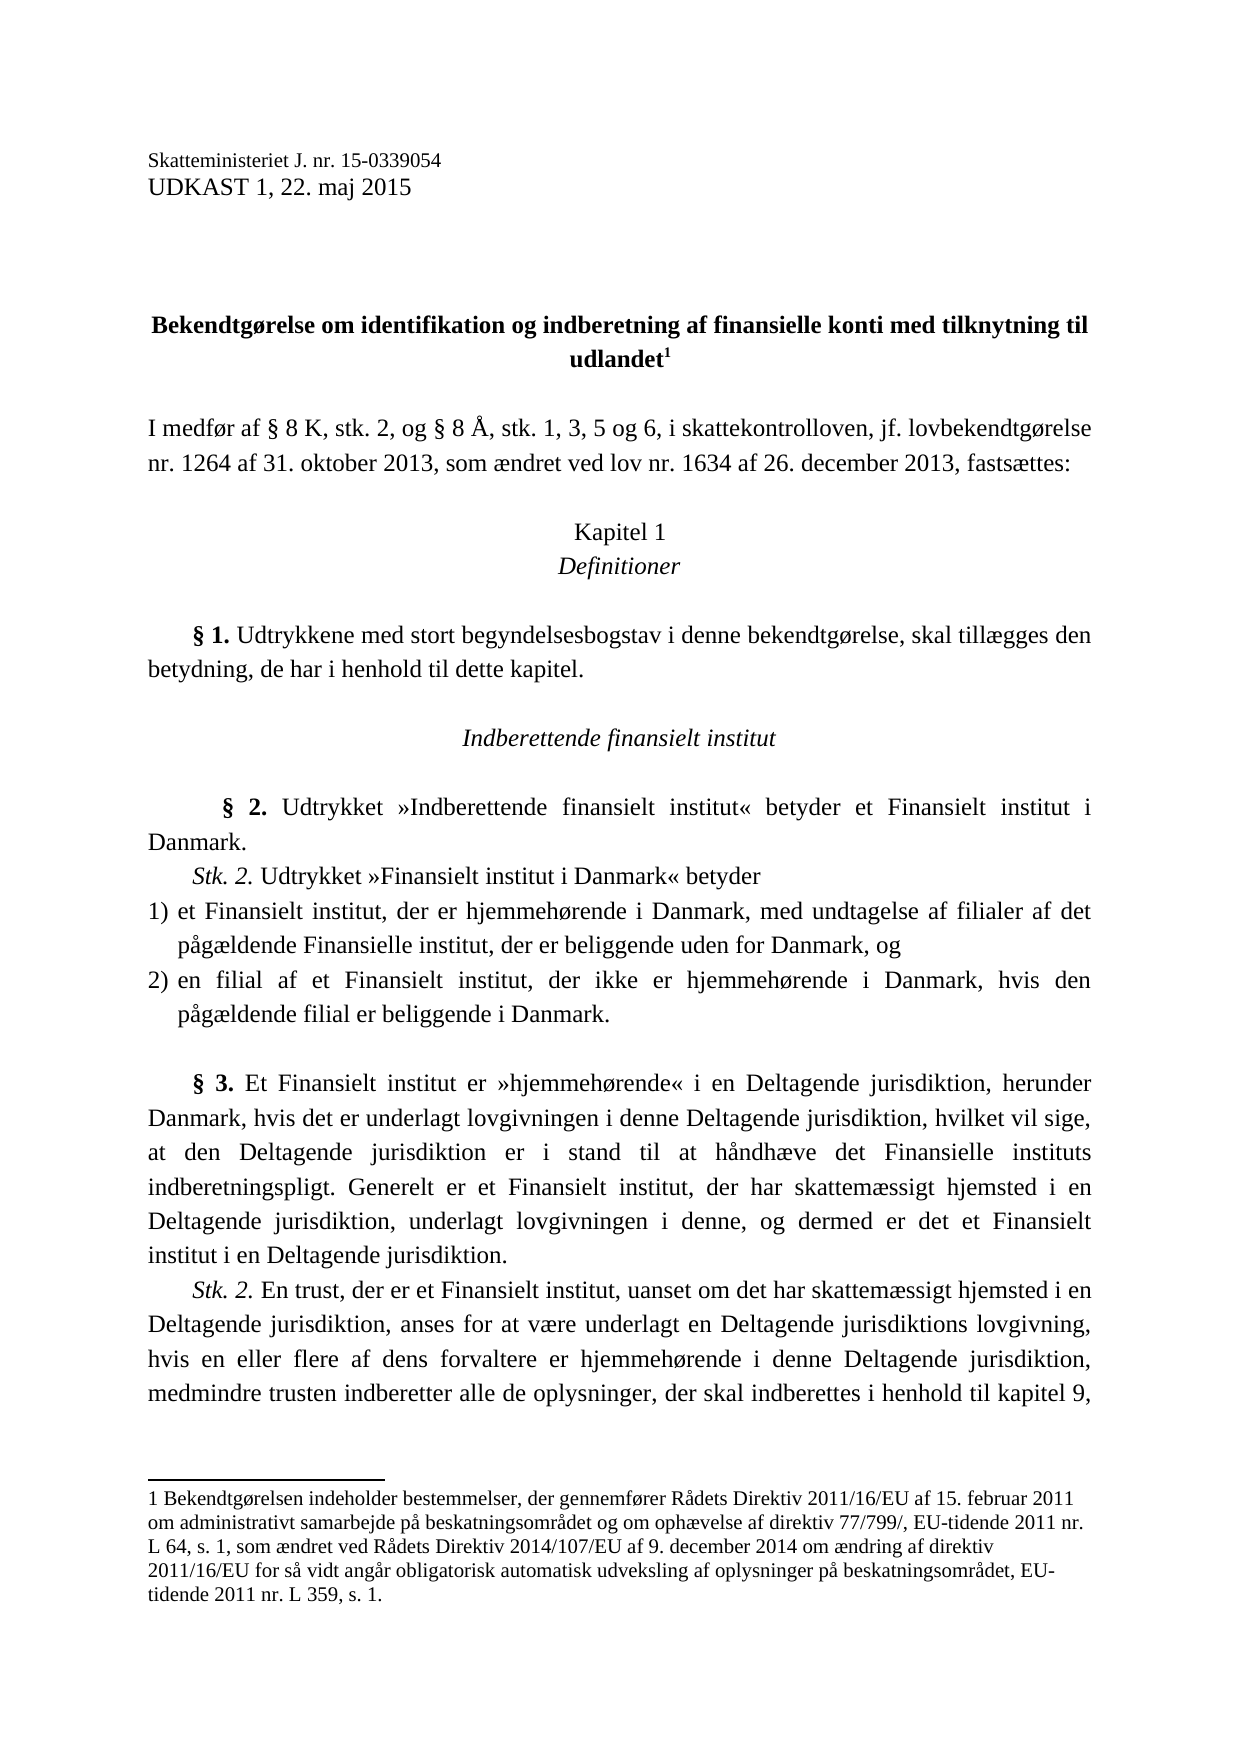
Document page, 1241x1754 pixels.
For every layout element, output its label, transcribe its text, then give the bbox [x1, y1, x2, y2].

text I medfør af § 8 K, stk. 2, og § 8 Å, stk. 1, 3, 5 og 6, i skattekontrolloven, jf. lovbekendtgørelse nr. 1264 af 31. oktober 2013, som ændret ved lov nr. 1634 af 26. december 2013, fastsættes: [148, 413, 1092, 476]
text Definitioner [148, 551, 1092, 580]
text Skatteministeriet J. nr. 15-0339054 [148, 148, 1092, 172]
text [148, 1275, 1092, 1407]
text § 3. Et Finansielt institut er »hjemmehørende« i en Deltagende jurisdiktion, herunder Danmark, hvis det er underlagt lovgivningen i denne Deltagende jurisdiktion, hvilket vil sige, at den Deltagende jurisdiktion er i stand til at håndhæve det Finansielle instituts indberetningspligt. Generelt er et Finansielt institut, der har skattemæssigt hjemsted i en Deltagende jurisdiktion, underlagt lovgivningen i denne, og dermed er det et Finansielt institut i en Deltagende jurisdiktion. [148, 1068, 1092, 1269]
text UDKAST 1, 22. maj 2015 [148, 172, 1092, 201]
text Bekendtgørelse om identifikation og indberetning af finansielle konti med tilknytning til udlandet [148, 310, 1092, 373]
text Indberettende finansielt institut [148, 723, 1092, 752]
text § 2. Udtrykket »Indberettende finansielt institut« betyder et Finansielt institut i Danmark. [148, 792, 1092, 856]
text Kapitel 1 [148, 517, 1092, 545]
list et Finansielt institut, der er hjemmehørende i Danmark, med undtagelse af filialer af det pågældende Finansielle institut, der er beliggende uden for Danmark, og [148, 896, 1092, 959]
text § 1. Udtrykkene med stort begyndelsesbogstav i denne bekendtgørelse, skal tillægges den betydning, de har i henhold til dette kapitel. [148, 620, 1092, 683]
text Stk. 2. Udtrykket »Finansielt institut i Danmark« betyder [148, 861, 1092, 890]
list en filial af et Finansielt institut, der ikke er hjemmehørende i Danmark, hvis den pågældende filial er beliggende i Danmark. [148, 965, 1092, 1028]
